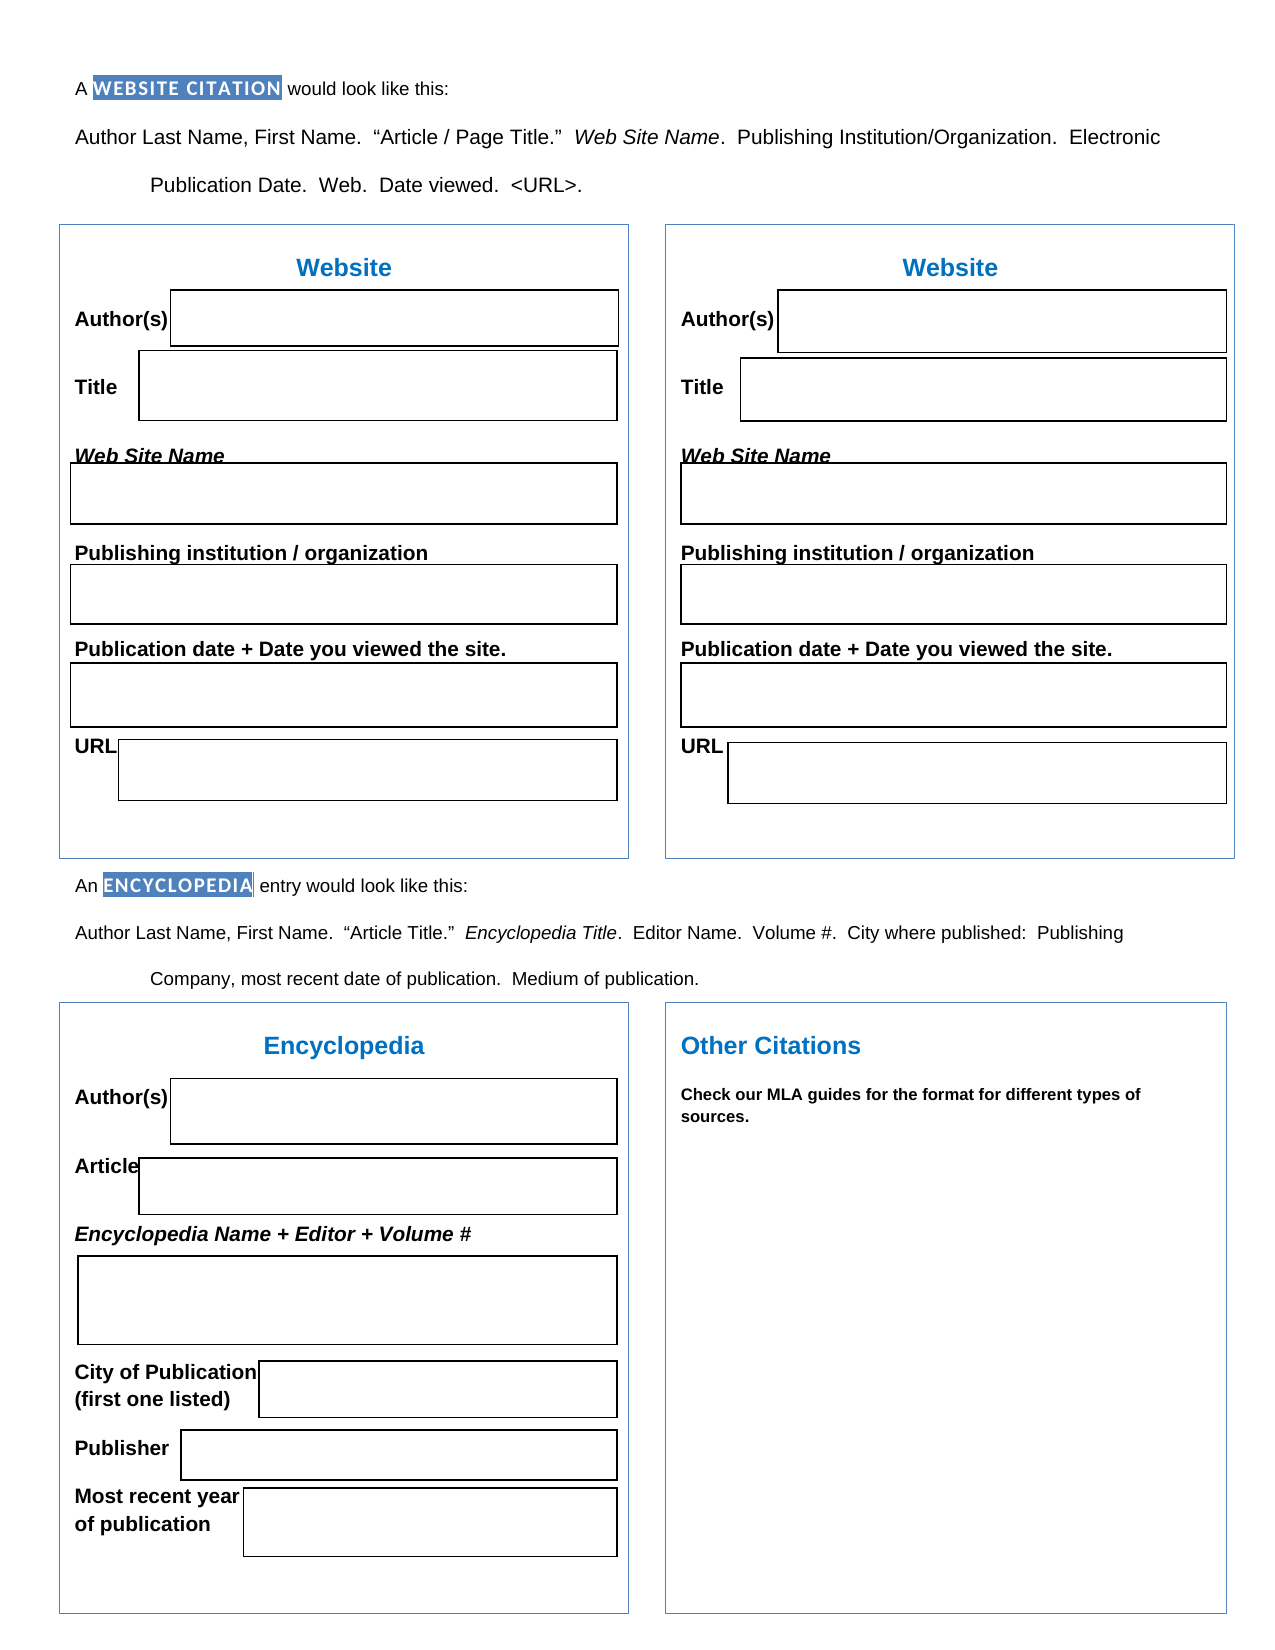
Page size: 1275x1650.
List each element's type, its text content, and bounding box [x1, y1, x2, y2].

text Publication Date. Web. Date viewed. <URL>. [75, 173, 1200, 197]
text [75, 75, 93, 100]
text An encyclopedia entry would look like this: [254, 872, 1200, 897]
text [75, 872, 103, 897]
text Author Last Name, First Name. “Article / Page Title.” Web Site Name. Publishing Institution/Organization. Electronic [75, 125, 1200, 149]
text Company, most recent date of publication. Medium of publication. [75, 968, 1200, 989]
text Author Last Name, First Name. “Article Title.” Encyclopedia Title. Editor Name. Volume #. City where published: Publishing [75, 922, 1200, 944]
text A website citation would look like this: [282, 75, 1200, 100]
